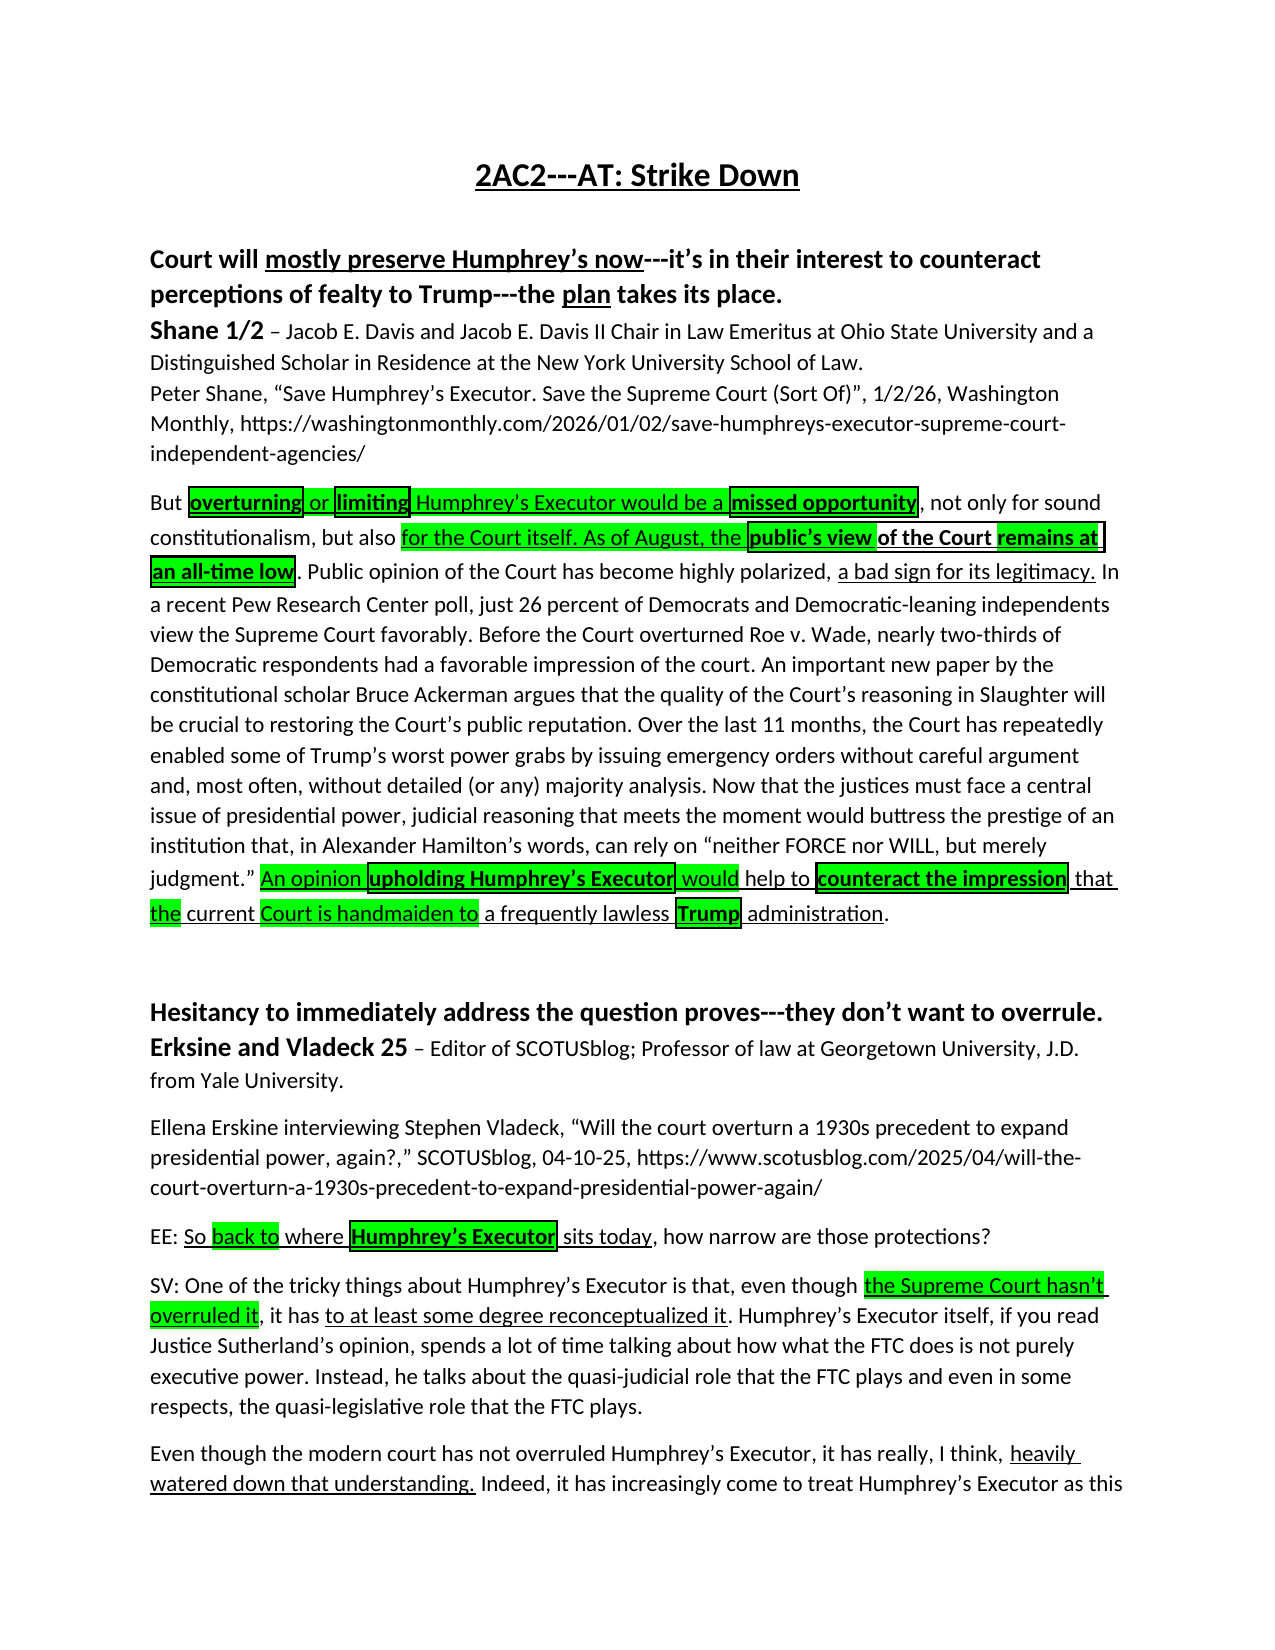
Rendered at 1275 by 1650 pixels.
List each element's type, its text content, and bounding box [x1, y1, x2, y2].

subtitle Court will mostly preserve Humphrey’s now---it’s in their interest to counteract perceptions of fealty to Trump---the plan takes its place. [150, 242, 1125, 311]
subtitle 2AC2---AT: Strike Down [150, 154, 1125, 195]
text Shane 1/2 – Jacob E. Davis and Jacob E. Davis II Chair in Law Emeritus at Ohio State University and a Distinguished Scholar in Residence at the New York University School of Law. Peter Shane, “Save Humphrey’s Executor. Save the Supreme Court (Sort Of)”, 1/2/26, Washington Monthly, https://washingtonmonthly.com/2026/01/02/save-humphreys-executor-supreme-court-independent-agencies/ [150, 313, 1125, 467]
text Ellena Erskine interviewing Stephen Vladeck, “Will the court overturn a 1930s precedent to expand presidential power, again?,” SCOTUSblog, 04-10-25, https://www.scotusblog.com/2025/04/will-the-court-overturn-a-1930s-precedent-to-expand-presidential-power-again/ [150, 1113, 1125, 1201]
text But overturning or limiting Humphrey’s Executor would be a missed opportunity, not only for sound constitutionalism, but also for the Court itself. As of August, the public’s view of the Court remains at an all-time low. Public opinion of the Court has become highly polarized, a bad sign for its legitimacy. In a recent Pew Research Center poll, just 26 percent of Democrats and Democratic-leaning independents view the Supreme Court favorably. Before the Court overturned Roe v. Wade, nearly two-thirds of Democratic respondents had a favorable impression of the court. An important new paper by the constitutional scholar Bruce Ackerman argues that the quality of the Court’s reasoning in Slaughter will be crucial to restoring the Court’s public reputation. Over the last 11 months, the Court has repeatedly enabled some of Trump’s worst power grabs by issuing emergency orders without careful argument and, most often, without detailed (or any) majority analysis. Now that the justices must face a central issue of presidential power, judicial reasoning that meets the moment would buttress the prestige of an institution that, in Alexander Hamilton’s words, can rely on “neither FORCE nor WILL, but merely judgment.” An opinion upholding Humphrey’s Executor would help to counteract the impression that the current Court is handmaiden to a frequently lawless Trump administration. [150, 486, 1125, 929]
text EE: So back to where Humphrey’s Executor sits today, how narrow are those protections? [150, 1220, 349, 1252]
text EE: So back to where Humphrey’s Executor sits today, how narrow are those protections? [558, 1220, 1125, 1252]
text Erksine and Vladeck 25 – Editor of SCOTUSblog; Professor of law at Georgetown University, J.D. from Yale University. [150, 1031, 1125, 1094]
text SV: One of the tricky things about Humphrey’s Executor is that, even though the Supreme Court hasn’t overruled it, it has to at least some degree reconceptualized it. Humphrey’s Executor itself, if you read Justice Sutherland’s opinion, spends a lot of time talking about how what the FTC does is not purely executive power. Instead, he talks about the quasi-judicial role that the FTC plays and even in some respects, the quasi-legislative role that the FTC plays. [150, 1271, 1125, 1420]
subtitle Hesitancy to immediately address the question proves---they don’t want to overrule. [150, 995, 1125, 1028]
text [150, 1439, 1125, 1497]
